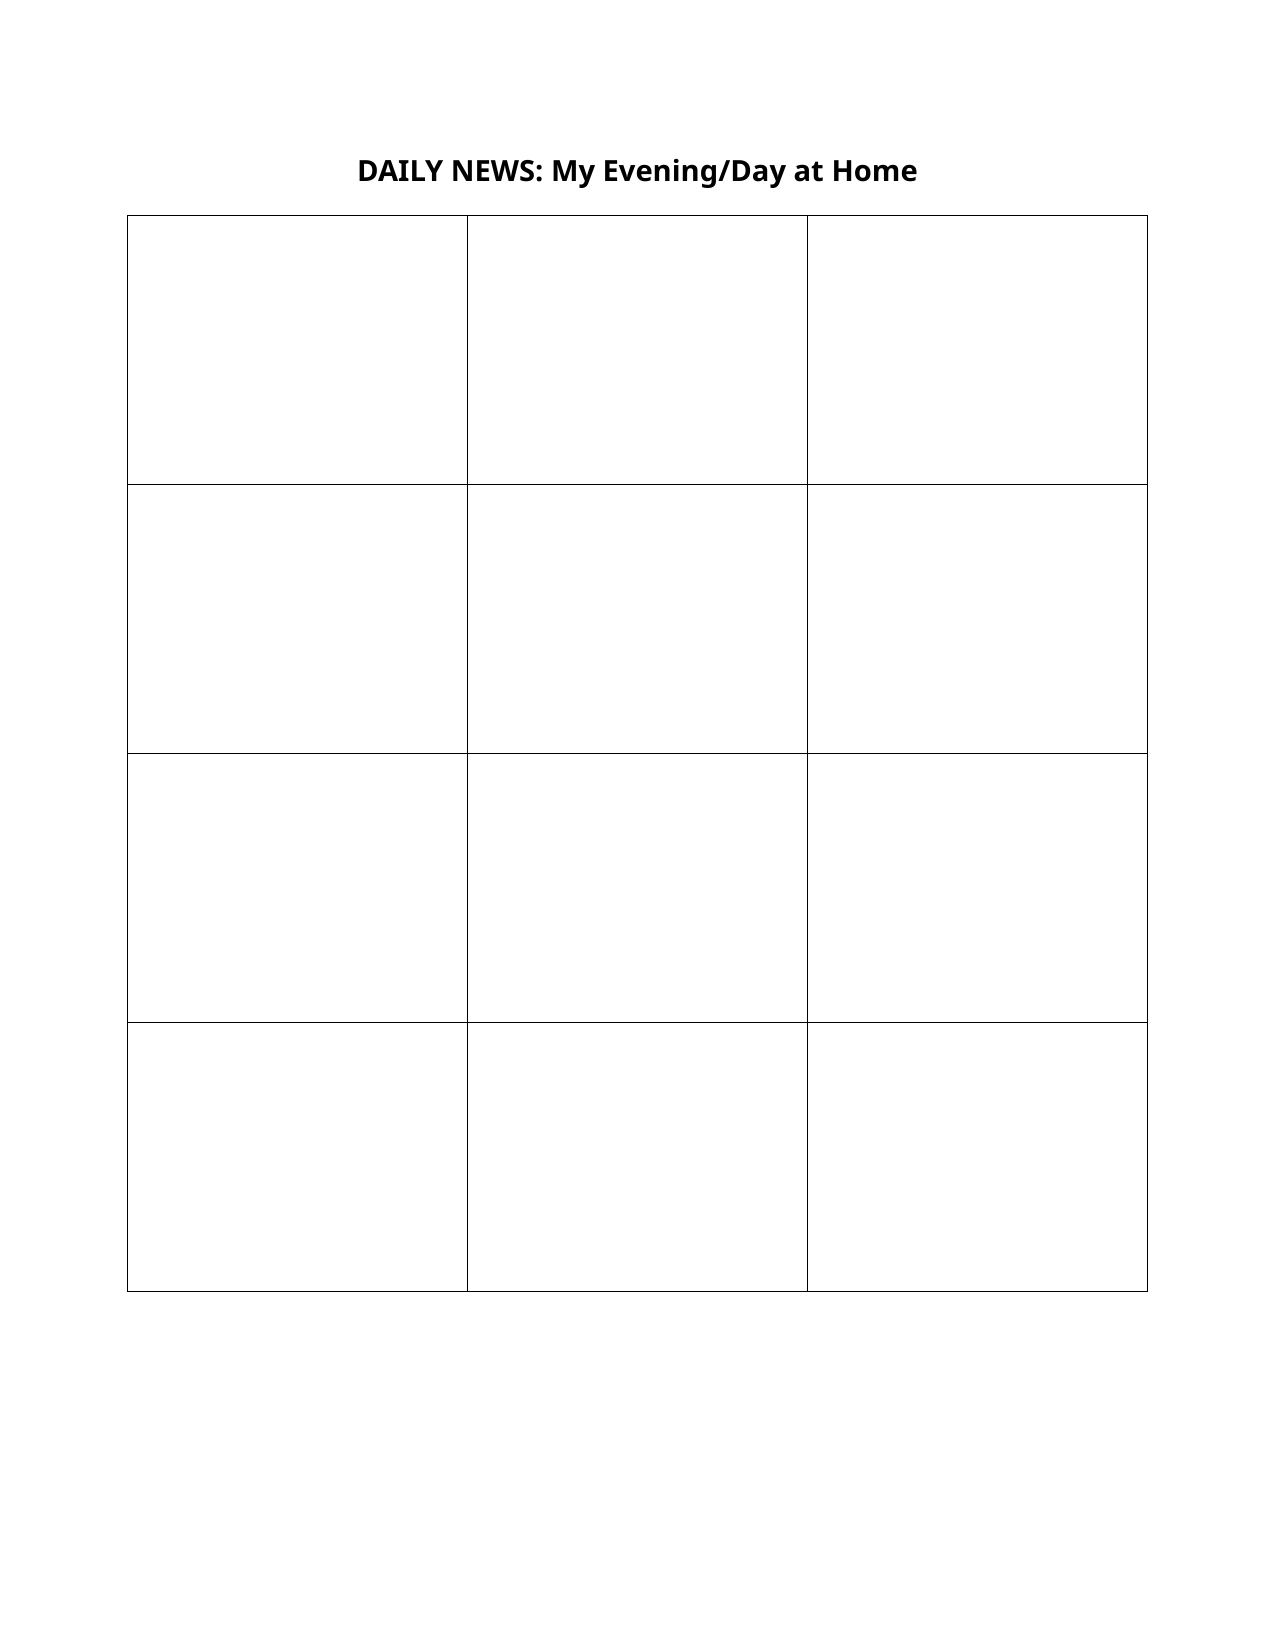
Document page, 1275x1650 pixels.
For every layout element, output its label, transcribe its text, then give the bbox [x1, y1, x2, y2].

table_cell [468, 1023, 807, 1291]
table_cell [808, 1023, 1147, 1291]
table_cell [808, 754, 1147, 1022]
subtitle DAILY NEWS: My Evening/Day at Home [150, 150, 1125, 190]
table_cell [128, 754, 467, 1022]
table_cell [808, 485, 1147, 753]
table_cell [468, 754, 807, 1022]
table_cell [128, 1023, 467, 1291]
table_header [468, 216, 807, 484]
table_header [808, 216, 1147, 484]
table_cell [128, 485, 467, 753]
table_header [128, 216, 467, 484]
table_cell [468, 485, 807, 753]
